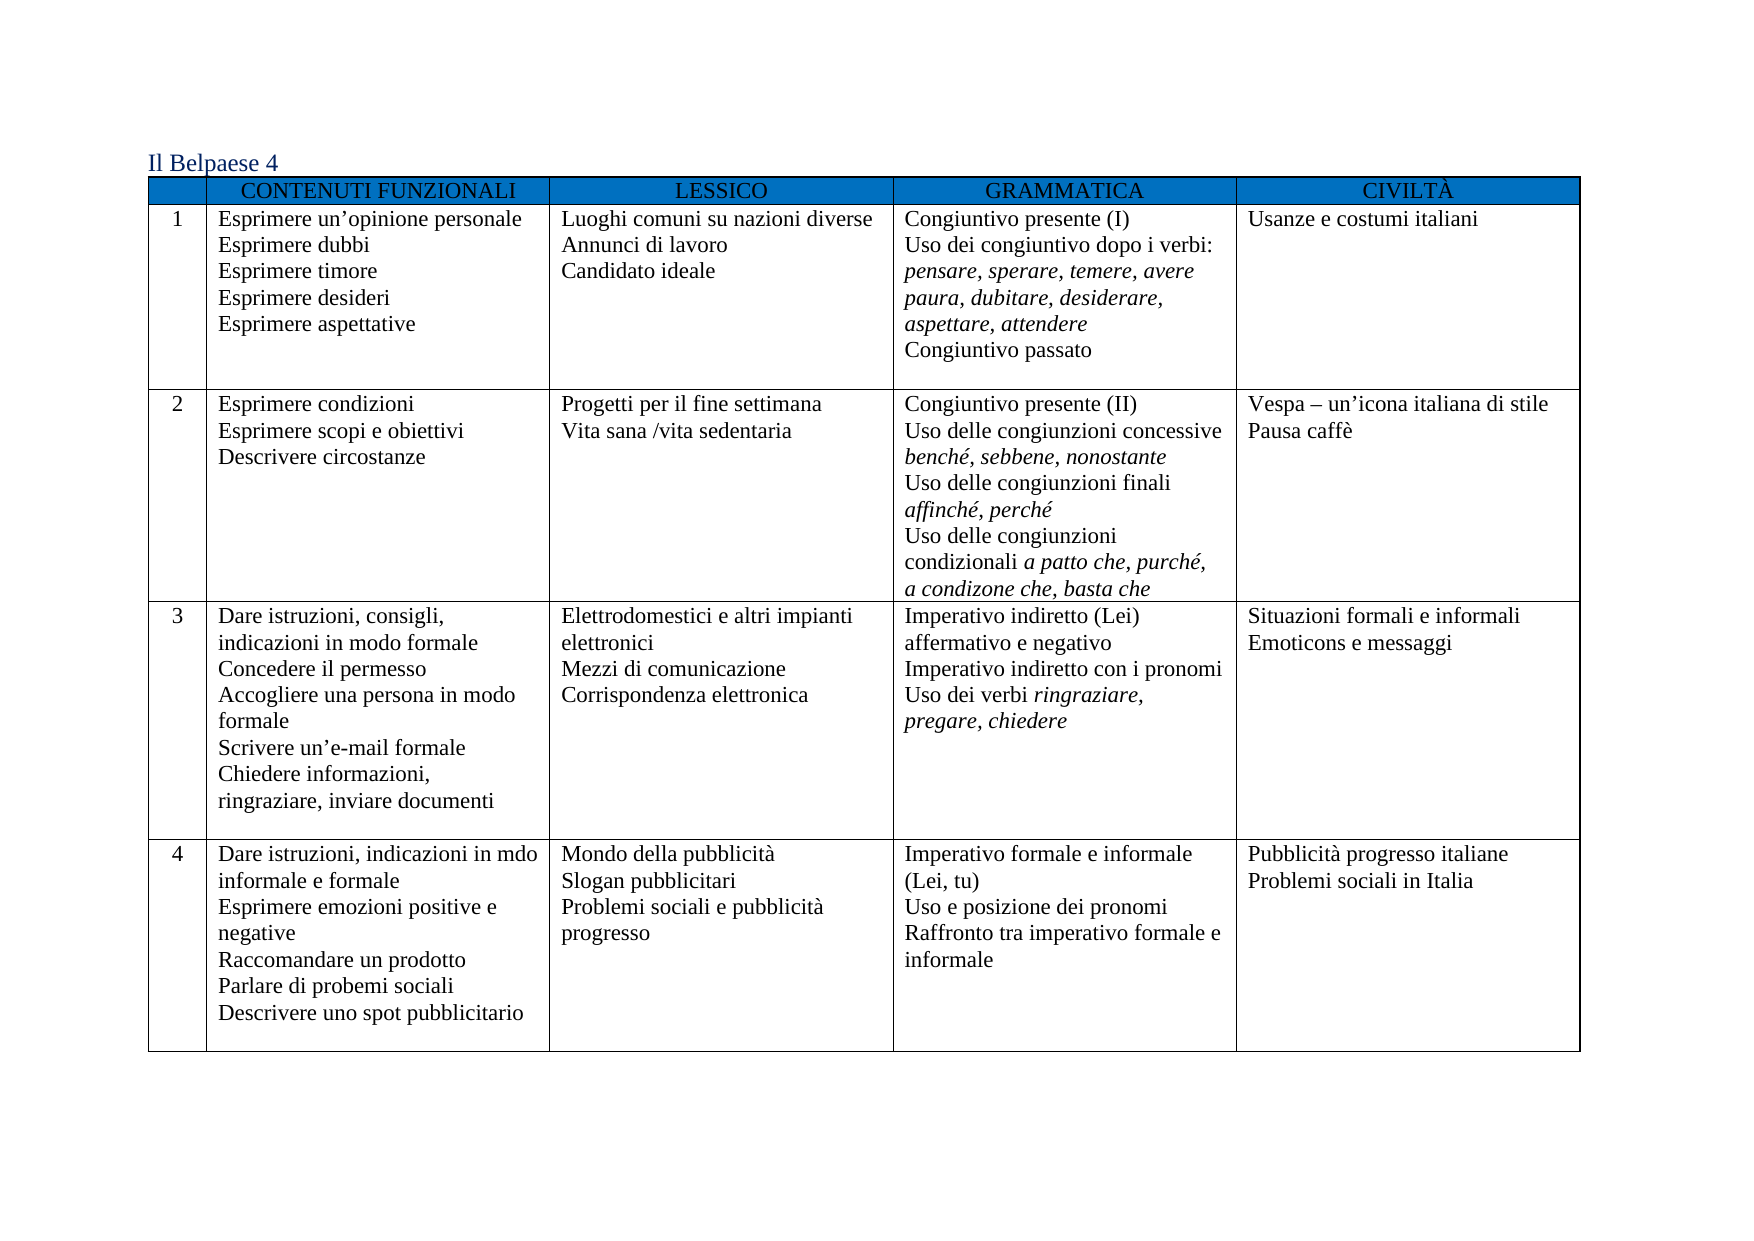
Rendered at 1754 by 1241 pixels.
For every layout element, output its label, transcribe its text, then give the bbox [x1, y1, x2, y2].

table_cell Congiuntivo presente (II) Uso delle congiunzioni concessive benché, sebbene, nonostante Uso delle congiunzioni finali affinché, perché Uso delle congiunzioni condizionali a patto che, purché, a condizone che, basta che [894, 390, 1236, 601]
table_cell Imperativo formale e informale (Lei, tu) Uso e posizione dei pronomi Raffronto tra imperativo formale e informale [894, 840, 1236, 1051]
table_header CIVILTÀ [1237, 178, 1579, 204]
table_header [149, 178, 206, 204]
table_cell Esprimere condizioni Esprimere scopi e obiettivi Descrivere circostanze [207, 390, 549, 601]
text Il Belpaese 4 [148, 148, 1606, 176]
table_cell 1 [149, 205, 206, 389]
table_cell Vespa – un’icona italiana di stile Pausa caffè [1237, 390, 1579, 601]
table_cell Mondo della pubblicità Slogan pubblicitari Problemi sociali e pubblicità progresso [550, 840, 893, 1051]
table_cell Congiuntivo presente (I) Uso dei congiuntivo dopo i verbi: pensare, sperare, temere, avere paura, dubitare, desiderare, aspettare, attendere Congiuntivo passato [894, 205, 1236, 389]
table_cell Pubblicità progresso italiane Problemi sociali in Italia [1237, 840, 1579, 1051]
table_header LESSICO [550, 178, 893, 204]
table_header GRAMMATICA [894, 178, 1236, 204]
table_header CONTENUTI FUNZIONALI [207, 178, 549, 204]
table_cell Elettrodomestici e altri impianti elettronici Mezzi di comunicazione Corrispondenza elettronica [550, 602, 893, 839]
table_cell 4 [149, 840, 206, 1051]
table_cell Progetti per il fine settimana Vita sana /vita sedentaria [550, 390, 893, 601]
table_cell Situazioni formali e informali Emoticons e messaggi [1237, 602, 1579, 839]
table_cell Dare istruzioni, indicazioni in mdo informale e formale Esprimere emozioni positive e negative Raccomandare un prodotto Parlare di probemi sociali Descrivere uno spot pubblicitario [207, 840, 549, 1051]
table_cell 2 [149, 390, 206, 601]
table_cell Dare istruzioni, consigli, indicazioni in modo formale Concedere il permesso Accogliere una persona in modo formale Scrivere un’e-mail formale Chiedere informazioni, ringraziare, inviare documenti [207, 602, 549, 839]
table_cell 3 [149, 602, 206, 839]
table_cell Esprimere un’opinione personale Esprimere dubbi Esprimere timore Esprimere desideri Esprimere aspettative [207, 205, 549, 389]
table_cell Luoghi comuni su nazioni diverse Annunci di lavoro Candidato ideale [550, 205, 893, 389]
table_cell Imperativo indiretto (Lei) affermativo e negativo Imperativo indiretto con i pronomi Uso dei verbi ringraziare, pregare, chiedere [894, 602, 1236, 839]
table_cell Usanze e costumi italiani [1237, 205, 1579, 389]
